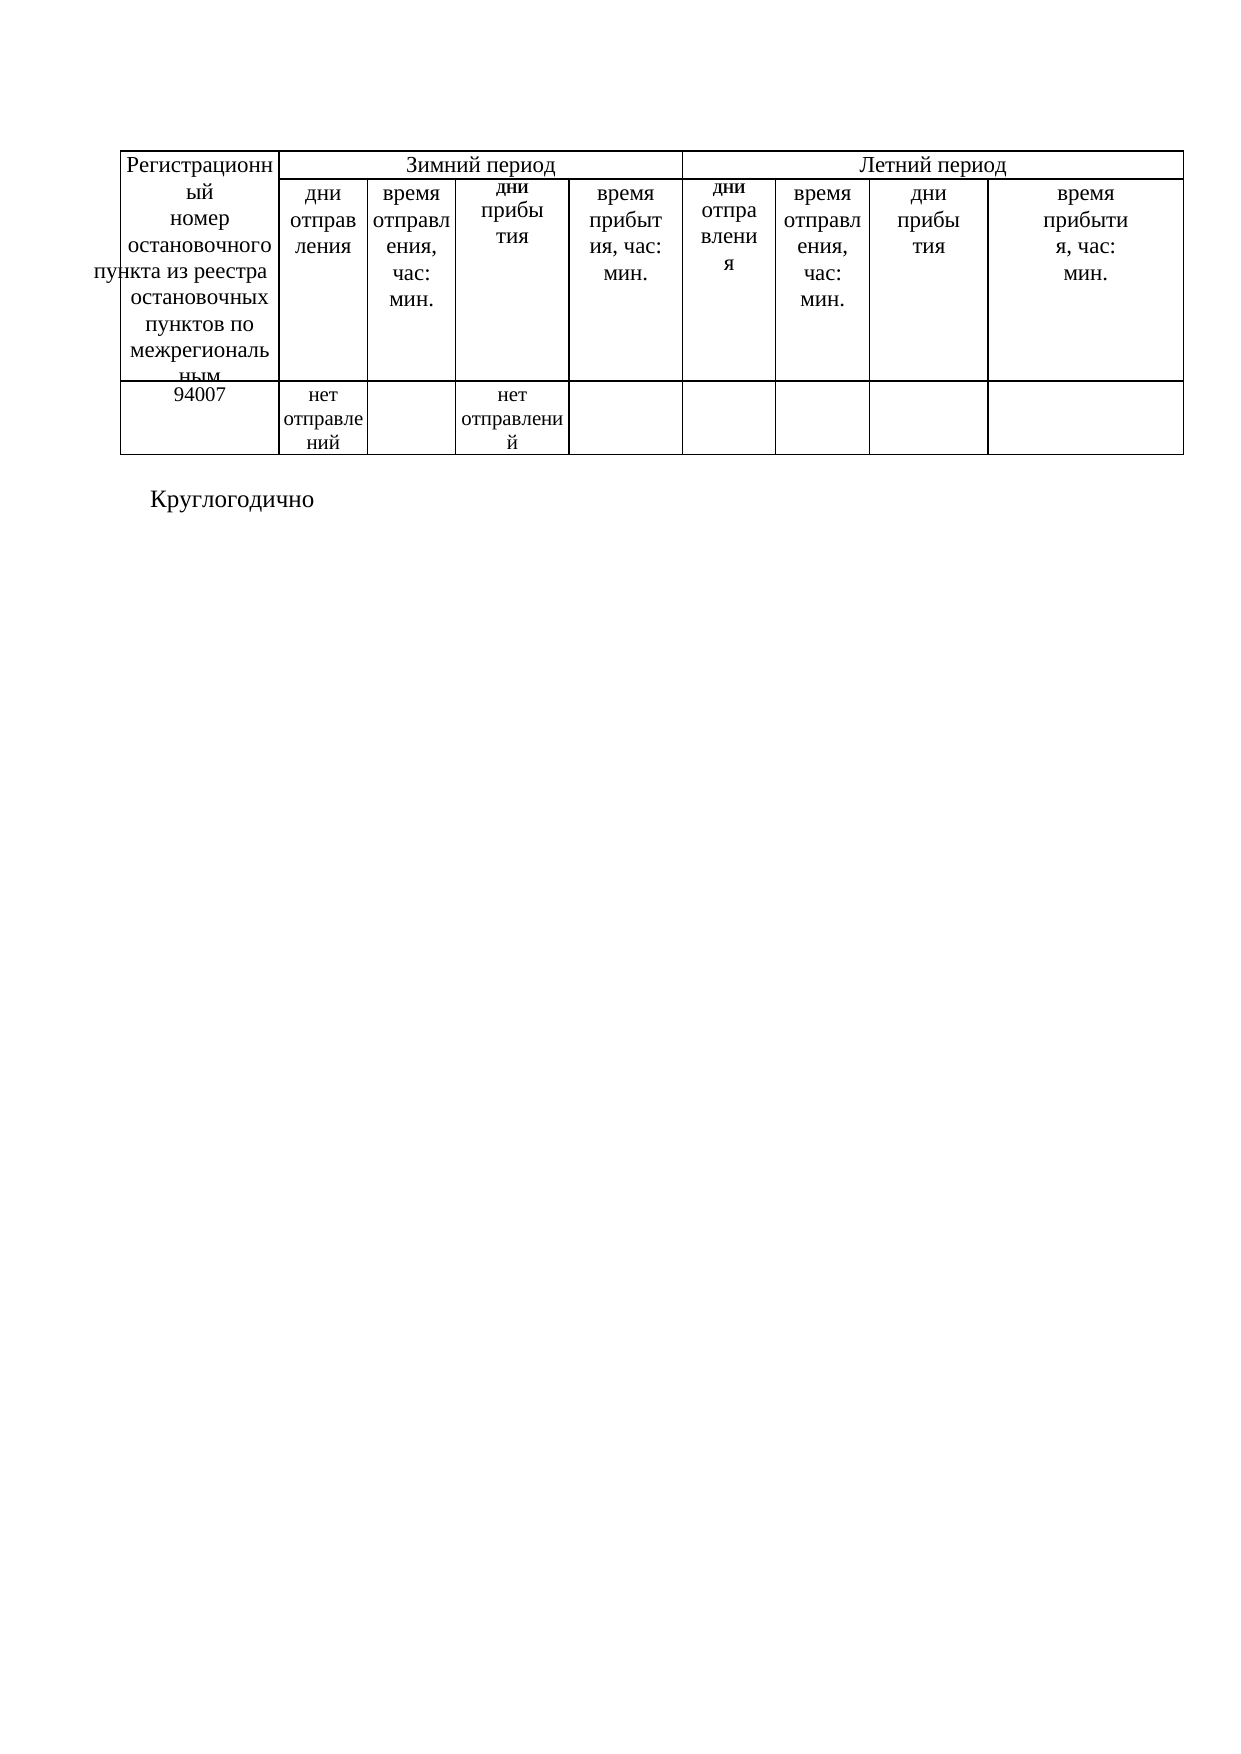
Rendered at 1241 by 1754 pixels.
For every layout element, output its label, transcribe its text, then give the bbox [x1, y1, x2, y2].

table_cell дни отправ ления [280, 180, 367, 380]
table_cell [683, 382, 775, 454]
table_cell время отправл ения, час: мин. [776, 180, 869, 380]
text Круглогодично [150, 484, 1090, 513]
table_cell [776, 382, 869, 454]
table_cell ДНИ прибы тия [456, 180, 568, 380]
table_cell [570, 382, 682, 454]
table_cell время прибыт ия, час: мин. [570, 180, 682, 380]
table_cell время прибыти я, час: мин. [989, 180, 1183, 380]
table_header Зимний период [280, 152, 682, 178]
table_cell [870, 382, 987, 454]
table_cell дни прибы тия [870, 180, 987, 380]
table_cell [368, 382, 455, 454]
table_header Летний период [683, 152, 1183, 178]
table_cell нет отправлений [456, 382, 568, 454]
table_cell нет отправлений [280, 382, 367, 454]
table_cell время отправл ения, час: мин. [368, 180, 455, 380]
table_cell ДНИ отпра влени я [683, 180, 775, 380]
table_cell 94007 [121, 382, 278, 454]
table_cell [989, 382, 1183, 454]
table_header Регистрационный номер остановочного пункта из реестра остановочных пунктов по межрегиональным маршрутам регулярных перевозок [121, 152, 278, 380]
